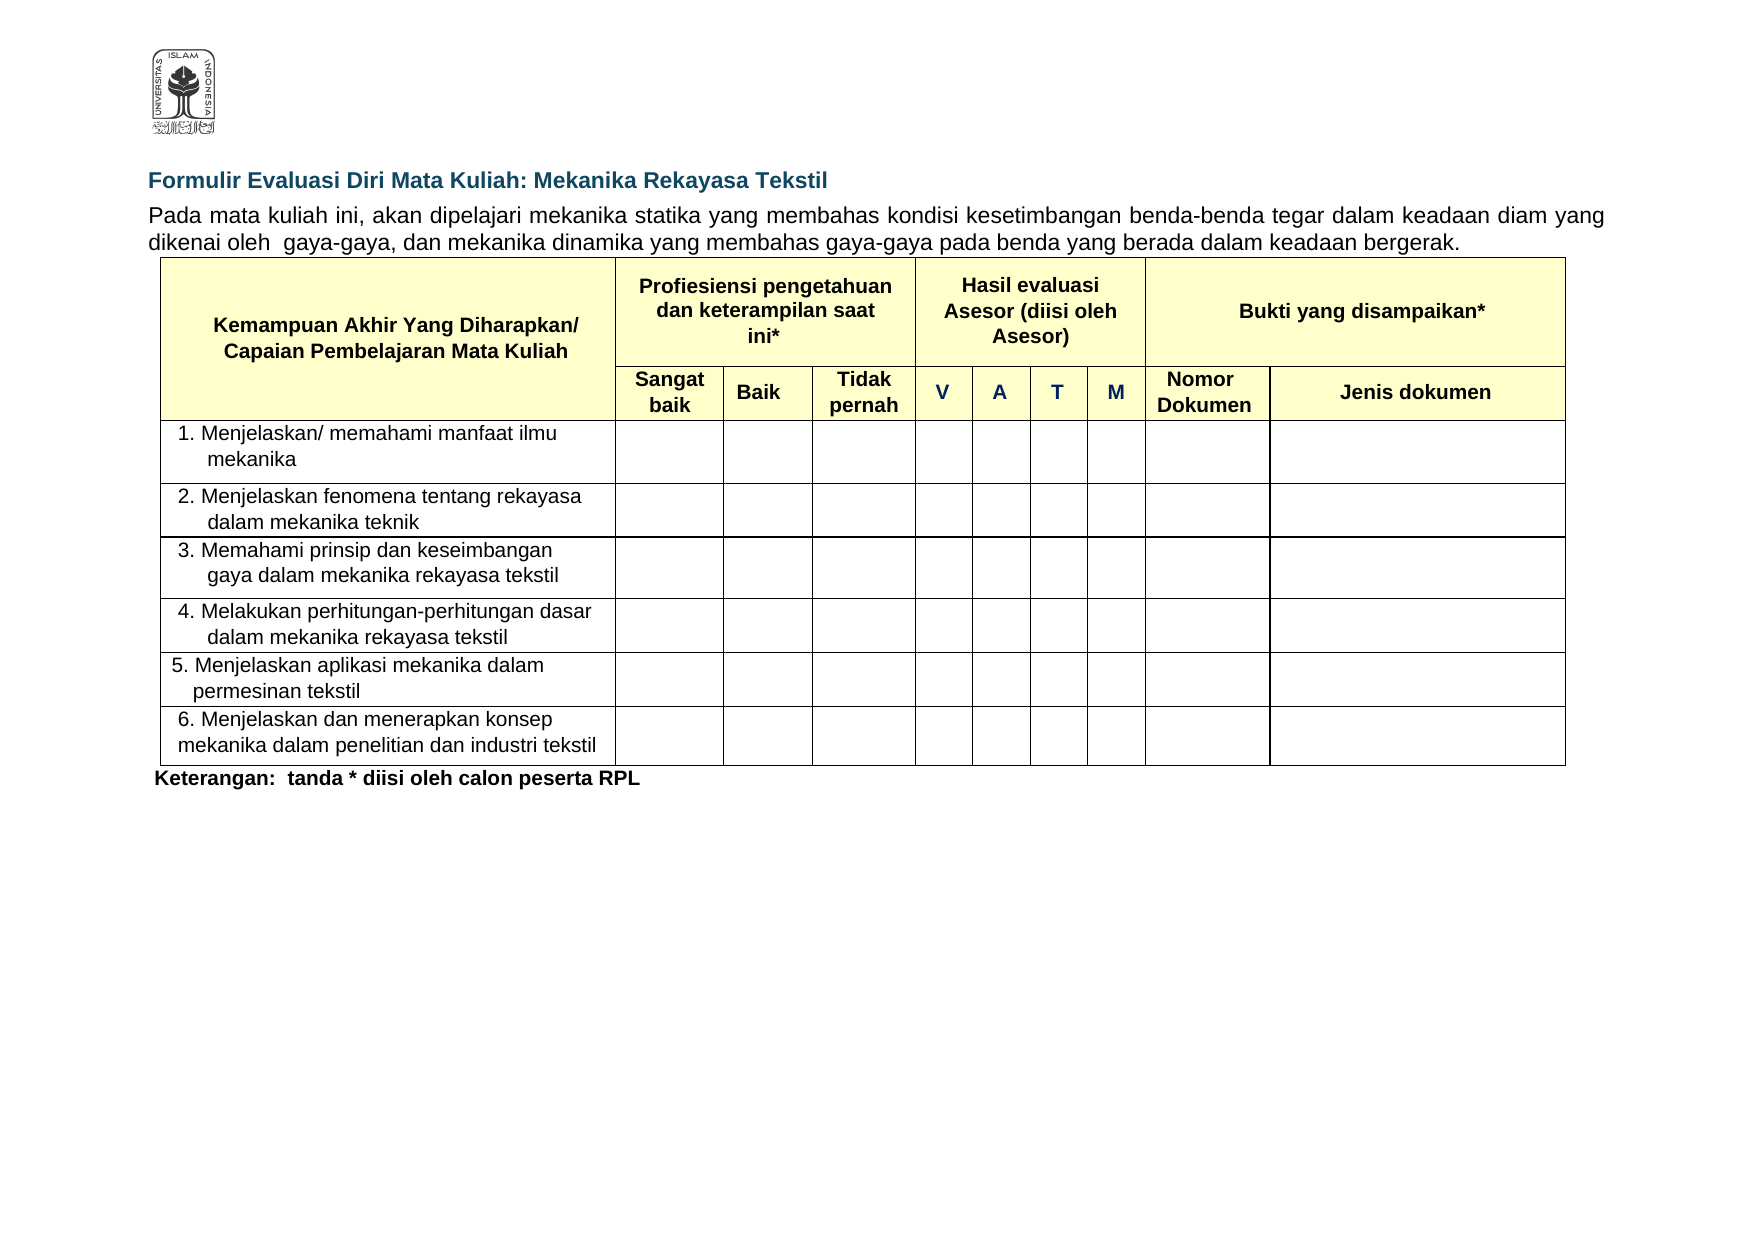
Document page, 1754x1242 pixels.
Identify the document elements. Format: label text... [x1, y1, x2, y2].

table_cell [1088, 599, 1145, 652]
table_header Hasil evaluasi Asesor (diisi oleh Asesor) [916, 258, 1145, 366]
table_cell 1. Menjelaskan/ memahami manfaat ilmu mekanika [161, 421, 615, 483]
table_cell V [916, 367, 972, 420]
text Pada mata kuliah ini, akan dipelajari mekanika statika yang membahas kondisi kesetimbangan benda-benda tegar dalam keadaan diam yang dikenai oleh gaya-gaya, dan mekanika dinamika yang membahas gaya-gaya pada benda yang berada dalam keadaan bergerak. [148, 202, 1605, 256]
table_cell [813, 484, 915, 536]
table_cell [916, 538, 972, 598]
table_cell Baik [724, 367, 812, 420]
table_header Profiesiensi pengetahuan dan keterampilan saat ini* [616, 258, 915, 366]
table_cell Jenis dokumen [1271, 367, 1565, 420]
table_cell [973, 421, 1030, 483]
table_cell [1271, 599, 1565, 652]
subtitle Formulir Evaluasi Diri Mata Kuliah: Mekanika Rekayasa Tekstil [148, 167, 1607, 193]
table_cell [813, 421, 915, 483]
table_cell [1146, 707, 1269, 764]
table_cell [1088, 421, 1145, 483]
table_cell [1031, 707, 1087, 764]
table_cell M [1088, 367, 1145, 420]
table_cell [1031, 599, 1087, 652]
table_cell [1271, 484, 1565, 536]
table_cell [813, 707, 915, 764]
table_cell [1271, 538, 1565, 598]
table_cell [916, 484, 972, 536]
table_cell [724, 538, 812, 598]
table_cell [616, 707, 723, 764]
picture [135, 34, 232, 150]
table_cell [916, 707, 972, 764]
table_cell [1031, 421, 1087, 483]
table_cell [916, 421, 972, 483]
table_cell [1088, 707, 1145, 764]
table_cell 3. Memahami prinsip dan keseimbangan gaya dalam mekanika rekayasa tekstil [161, 538, 615, 598]
table_cell [1031, 484, 1087, 536]
text Keterangan: tanda * diisi oleh calon peserta RPL [148, 766, 1607, 789]
table_cell [724, 707, 812, 764]
table_cell [724, 599, 812, 652]
table_cell 2. Menjelaskan fenomena tentang rekayasa dalam mekanika teknik [161, 484, 615, 536]
table_cell [1271, 653, 1565, 706]
table_cell [813, 599, 915, 652]
table_cell [1088, 484, 1145, 536]
table_cell [1088, 653, 1145, 706]
table_cell [1271, 707, 1565, 764]
table_cell [973, 707, 1030, 764]
table_cell [1146, 653, 1269, 706]
table_cell Tidak pernah [813, 367, 915, 420]
table_cell T [1031, 367, 1087, 420]
table_cell [724, 421, 812, 483]
table_cell [1146, 421, 1269, 483]
table_cell [973, 653, 1030, 706]
table_cell [1146, 599, 1269, 652]
table_cell 6. Menjelaskan dan menerapkan konsep mekanika dalam penelitian dan industri tekstil [161, 707, 615, 764]
table_cell [616, 421, 723, 483]
table_cell [1031, 653, 1087, 706]
table_cell [916, 653, 972, 706]
table_cell A [973, 367, 1030, 420]
table_cell [973, 484, 1030, 536]
table_cell [973, 538, 1030, 598]
table_cell 5. Menjelaskan aplikasi mekanika dalam permesinan tekstil [161, 653, 615, 706]
table_cell [616, 653, 723, 706]
table_cell [916, 599, 972, 652]
table_cell 4. Melakukan perhitungan-perhitungan dasar dalam mekanika rekayasa tekstil [161, 599, 615, 652]
table_cell [724, 653, 812, 706]
table_header Bukti yang disampaikan* [1146, 258, 1565, 366]
table_cell Nomor Dokumen [1146, 367, 1269, 420]
table_cell [616, 484, 723, 536]
table_cell [1031, 538, 1087, 598]
table_cell [813, 538, 915, 598]
table_cell [973, 599, 1030, 652]
table_cell [724, 484, 812, 536]
table_cell Sangat baik [616, 367, 723, 420]
table_cell [1146, 484, 1269, 536]
table_cell [1271, 421, 1565, 483]
table_cell [616, 538, 723, 598]
table_cell [616, 599, 723, 652]
table_header Kemampuan Akhir Yang Diharapkan/ Capaian Pembelajaran Mata Kuliah [161, 258, 615, 420]
table_cell [813, 653, 915, 706]
table_cell [1088, 538, 1145, 598]
table_cell [1146, 538, 1269, 598]
